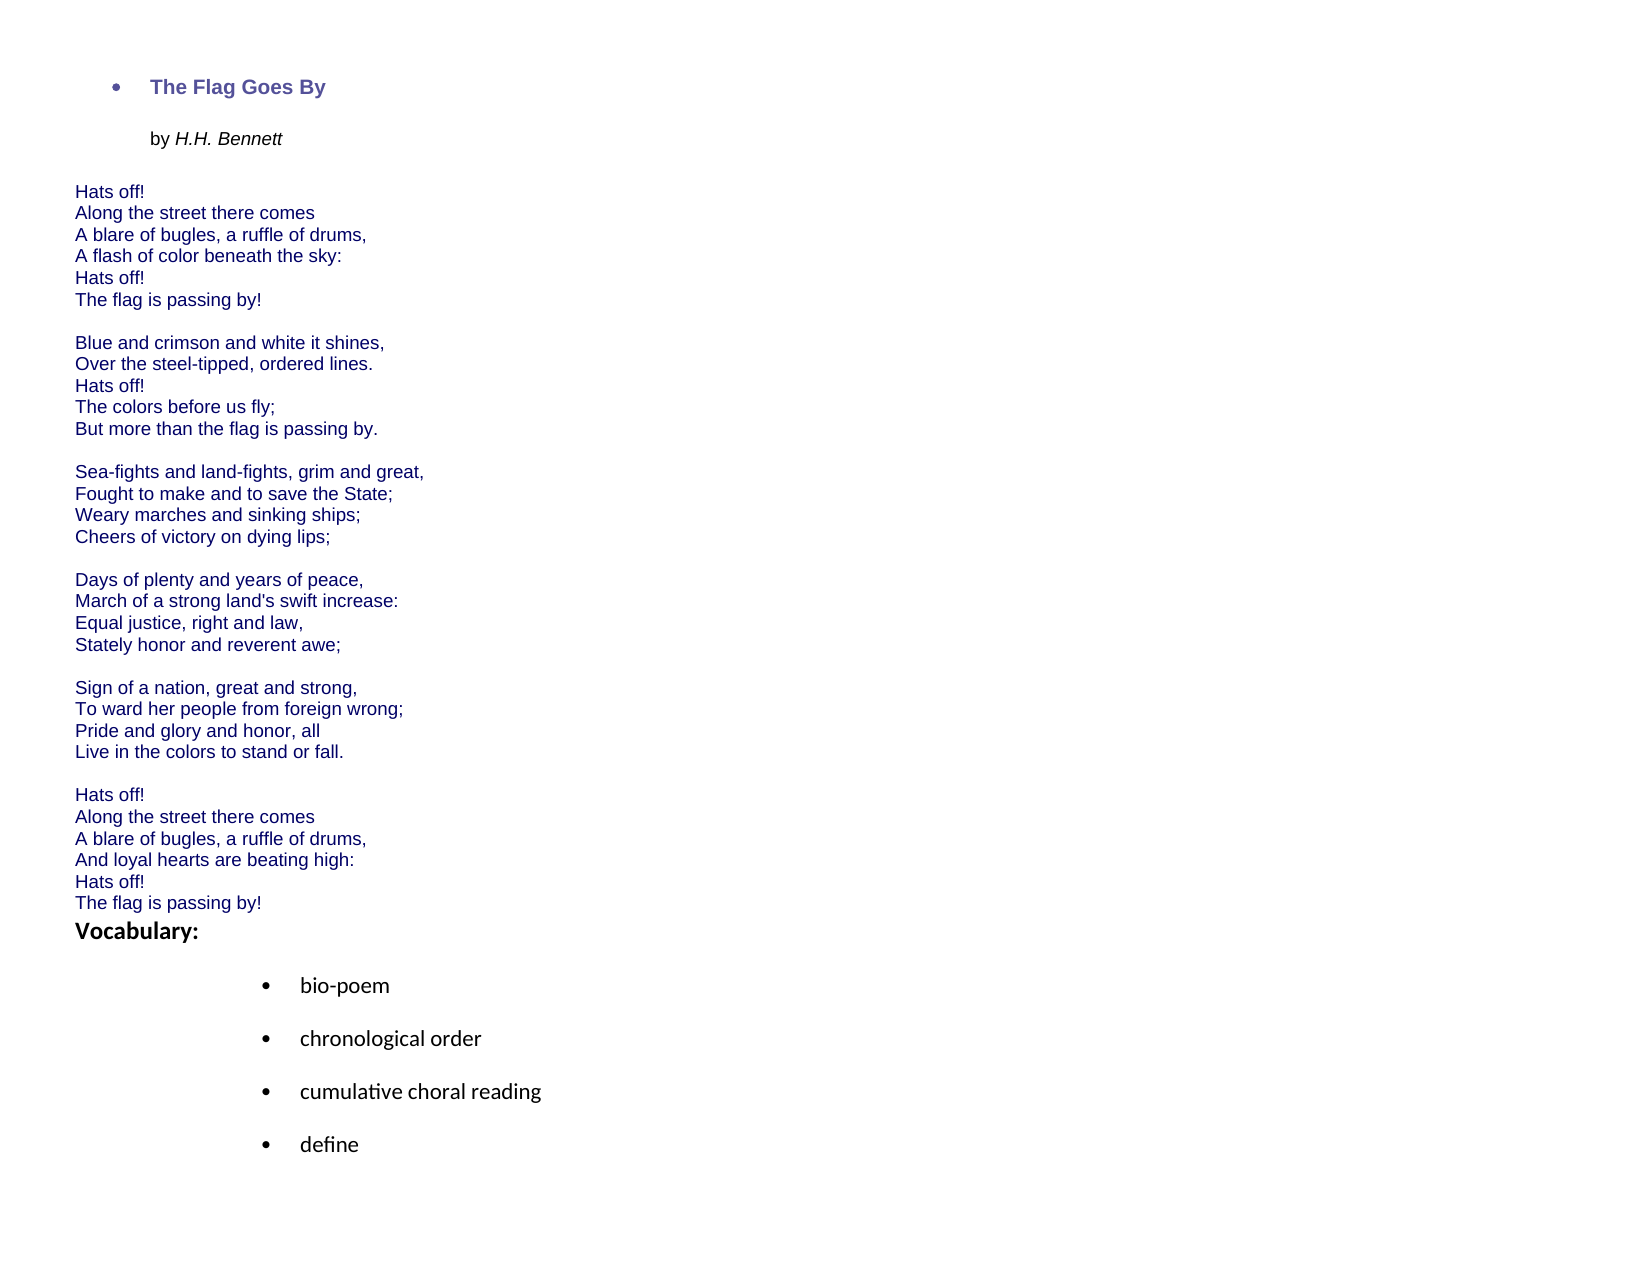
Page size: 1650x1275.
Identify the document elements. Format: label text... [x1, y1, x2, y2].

list define [262, 1130, 1575, 1158]
table_header Hats off! Along the street there comes A blare of bugles, a ruffle of drums, A flash of color beneath the sky: Hats off! The flag is passing by! Blue and crimson and white it shines, Over the steel-tipped, ordered lines. Hats off! The colors before us fly; But more than the flag is passing by. Sea-fights and land-fights, grim and great, Fought to make and to save the State; Weary marches and sinking ships; Cheers of victory on dying lips; Days of plenty and years of peace, March of a strong land's swift increase: Equal justice, right and law, Stately honor and reverent awe; Sign of a nation, great and strong, To ward her people from foreign wrong; Pride and glory and honor, all Live in the colors to stand or fall. Hats off! Along the street there comes A blare of bugles, a ruffle of drums, And loyal hearts are beating high: Hats off! The flag is passing by! [74, 179, 1573, 915]
text Vocabulary: [75, 915, 1575, 946]
text by H.H. Bennett [150, 128, 1575, 150]
list The Flag Goes By [112, 75, 1575, 99]
list chronological order [262, 1024, 1575, 1052]
list bio-poem [262, 971, 1575, 999]
list cumulative choral reading [262, 1077, 1575, 1105]
